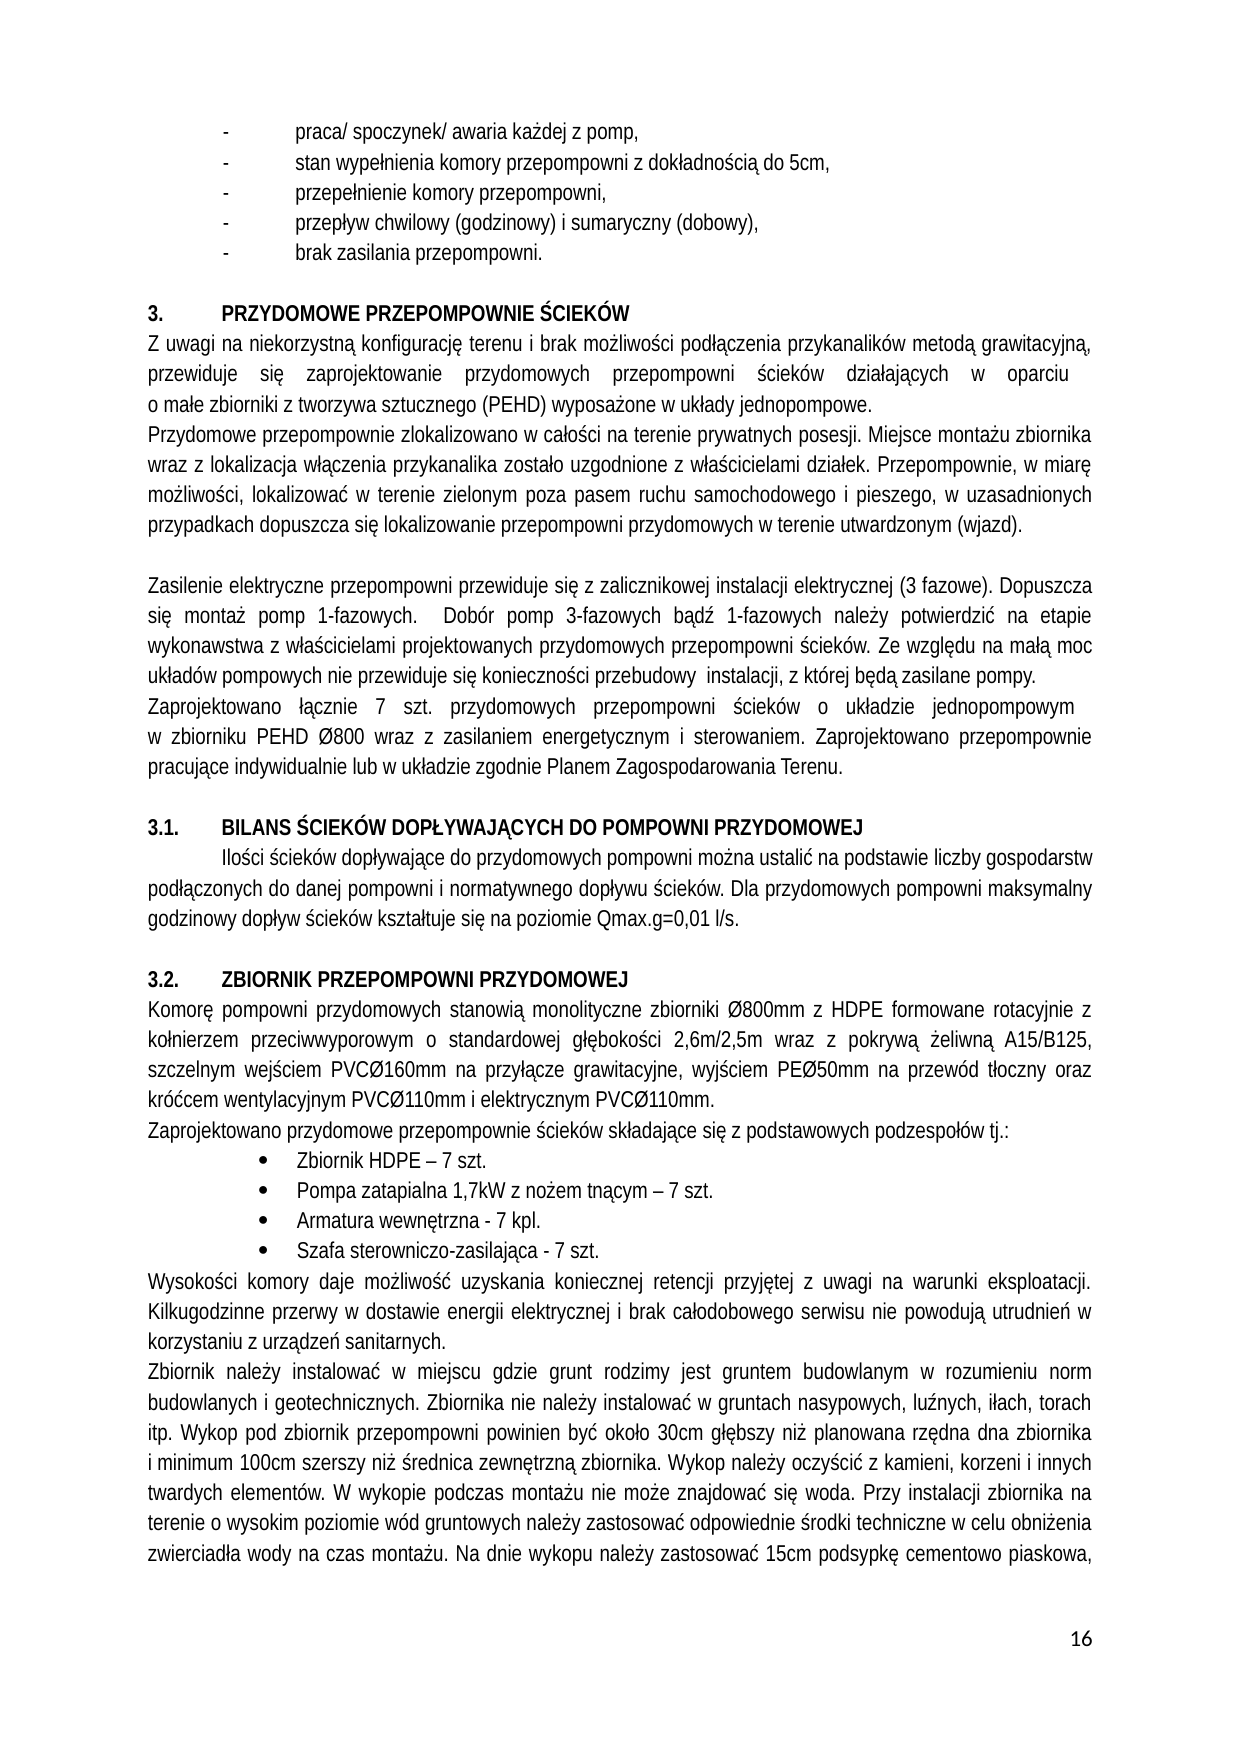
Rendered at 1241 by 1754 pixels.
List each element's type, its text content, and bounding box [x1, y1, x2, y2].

subtitle 3. PRZYDOMOWE PRZEPOMPOWNIE ŚCIEKÓW [148, 300, 1092, 326]
list Zbiornik HDPE – 7 szt. [259, 1147, 1092, 1173]
list Pompa zatapialna 1,7kW z nożem tnącym – 7 szt. [259, 1177, 1092, 1203]
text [148, 1358, 1092, 1566]
text Komorę pompowni przydomowych stanowią monolityczne zbiorniki Ø800mm z HDPE formowane rotacyjnie z kołnierzem przeciwwyporowym o standardowej głębokości 2,6m/2,5m wraz z pokrywą żeliwną A15/B125, szczelnym wejściem PVCØ160mm na przyłącze grawitacyjne, wyjściem PEØ50mm na przewód tłoczny oraz króćcem wentylacyjnym PVCØ110mm i elektrycznym PVCØ110mm. [148, 996, 1092, 1113]
list Armatura wewnętrzna - 7 kpl. [259, 1207, 1092, 1234]
text Przydomowe przepompownie zlokalizowano w całości na terenie prywatnych posesji. Miejsce montażu zbiornika wraz z lokalizacja włączenia przykanalika zostało uzgodnione z właścicielami działek. Przepompownie, w miarę możliwości, lokalizować w terenie zielonym poza pasem ruchu samochodowego i pieszego, w uzasadnionych przypadkach dopuszcza się lokalizowanie przepompowni przydomowych w terenie utwardzonym (wjazd). [148, 421, 1092, 538]
text - stan wypełnienia komory przepompowni z dokładnością do 5cm, [223, 148, 1092, 175]
text - praca/ spoczynek/ awaria każdej z pomp, [223, 118, 1092, 144]
text Ilości ścieków dopływające do przydomowych pompowni można ustalić na podstawie liczby gospodarstw podłączonych do danej pompowni i normatywnego dopływu ścieków. Dla przydomowych pompowni maksymalny godzinowy dopływ ścieków kształtuje się na poziomie Qmax.g=0,01 l/s. [148, 844, 1092, 931]
subtitle 3.2. ZBIORNIK PRZEPOMPOWNI PRZYDOMOWEJ [148, 966, 1092, 992]
list Szafa sterowniczo-zasilająca - 7 szt. [259, 1237, 1092, 1264]
text Wysokości komory daje możliwość uzyskania koniecznej retencji przyjętej z uwagi na warunki eksploatacji. Kilkugodzinne przerwy w dostawie energii elektrycznej i brak całodobowego serwisu nie powodują utrudnień w korzystaniu z urządzeń sanitarnych. [148, 1268, 1092, 1354]
text Zasilenie elektryczne przepompowni przewiduje się z zalicznikowej instalacji elektrycznej (3 fazowe). Dopuszcza się montaż pomp 1-fazowych. Dobór pomp 3-fazowych bądź 1-fazowych należy potwierdzić na etapie wykonawstwa z właścicielami projektowanych przydomowych przepompowni ścieków. Ze względu na małą moc układów pompowych nie przewiduje się konieczności przebudowy instalacji, z której będą zasilane pompy. [148, 572, 1092, 689]
subtitle 3.1. BILANS ŚCIEKÓW DOPŁYWAJĄCYCH DO POMPOWNI PRZYDOMOWEJ [148, 814, 1092, 840]
text - brak zasilania przepompowni. [223, 239, 1092, 265]
text Zaprojektowano łącznie 7 szt. przydomowych przepompowni ścieków o układzie jednopompowym w zbiorniku PEHD Ø800 wraz z zasilaniem energetycznym i sterowaniem. Zaprojektowano przepompownie pracujące indywidualnie lub w układzie zgodnie Planem Zagospodarowania Terenu. [148, 693, 1092, 779]
text - przepełnienie komory przepompowni, [223, 179, 1092, 205]
text Zaprojektowano przydomowe przepompownie ścieków składające się z podstawowych podzespołów tj.: [148, 1117, 1092, 1143]
text Z uwagi na niekorzystną konfigurację terenu i brak możliwości podłączenia przykanalików metodą grawitacyjną, przewiduje się zaprojektowanie przydomowych przepompowni ścieków działających w oparciu o małe zbiorniki z tworzywa sztucznego (PEHD) wyposażone w układy jednopompowe. [148, 330, 1092, 417]
text - przepływ chwilowy (godzinowy) i sumaryczny (dobowy), [223, 209, 1092, 235]
